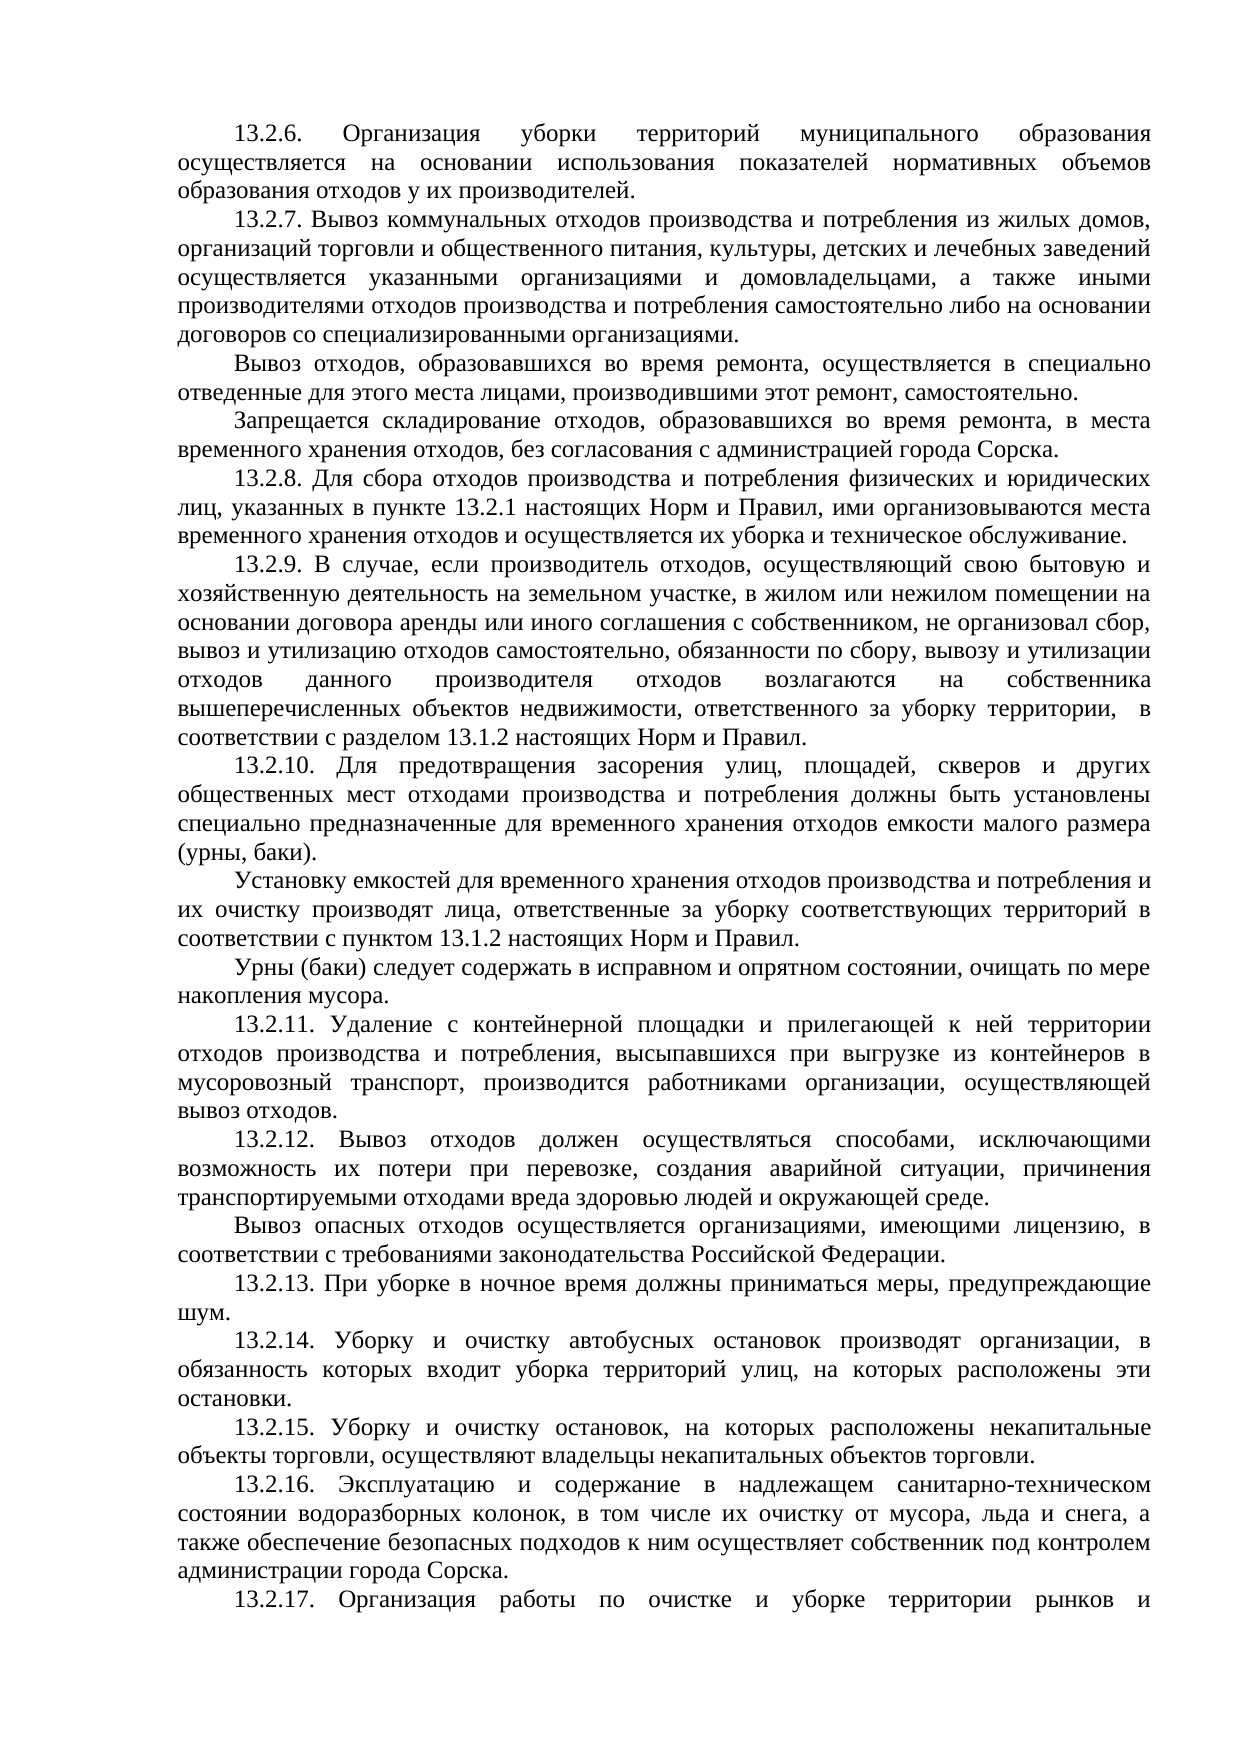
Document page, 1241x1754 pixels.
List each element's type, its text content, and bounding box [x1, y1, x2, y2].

text Установку емкостей для временного хранения отходов производства и потребления и их очистку производят лица, ответственные за уборку соответствующих территорий в соответствии с пунктом 13.1.2 настоящих Норм и Правил. [177, 866, 1152, 952]
text 13.2.11. Удаление с контейнерной площадки и прилегающей к ней территории отходов производства и потребления, высыпавшихся при выгрузке из контейнеров в мусоровозный транспорт, производится работниками организации, осуществляющей вывоз отходов. [177, 1009, 1152, 1124]
text 13.2.15. Уборку и очистку остановок, на которых расположены некапитальные объекты торговли, осуществляют владельцы некапитальных объектов торговли. [177, 1412, 1152, 1469]
text Урны (баки) следует содержать в исправном и опрятном состоянии, очищать по мере накопления мусора. [177, 952, 1152, 1009]
text Запрещается складирование отходов, образовавшихся во время ремонта, в места временного хранения отходов, без согласования с администрацией города Сорска. [177, 406, 1152, 463]
text 13.2.10. Для предотвращения засорения улиц, площадей, скверов и других общественных мест отходами производства и потребления должны быть установлены специально предназначенные для временного хранения отходов емкости малого размера (урны, баки). [177, 751, 1152, 866]
text Вывоз опасных отходов осуществляется организациями, имеющими лицензию, в соответствии с требованиями законодательства Российской Федерации. [177, 1211, 1152, 1268]
text 13.2.7. Вывоз коммунальных отходов производства и потребления из жилых домов, организаций торговли и общественного питания, культуры, детских и лечебных заведений осуществляется указанными организациями и домовладельцами, а также иными производителями отходов производства и потребления самостоятельно либо на основании договоров со специализированными организациями. [177, 204, 1152, 348]
text 13.2.9. В случае, если производитель отходов, осуществляющий свою бытовую и хозяйственную деятельность на земельном участке, в жилом или нежилом помещении на основании договора аренды или иного соглашения с собственником, не организовал сбор, вывоз и утилизацию отходов самостоятельно, обязанности по сбору, вывозу и утилизации отходов данного производителя отходов возлагаются на собственника вышеперечисленных объектов недвижимости, ответственного за уборку территории, в соответствии с разделом 13.1.2 настоящих Норм и Правил. [177, 549, 1152, 751]
text 13.2.12. Вывоз отходов должен осуществляться способами, исключающими возможность их потери при перевозке, создания аварийной ситуации, причинения транспортируемыми отходами вреда здоровью людей и окружающей среде. [177, 1124, 1152, 1211]
text 13.2.8. Для сбора отходов производства и потребления физических и юридических лиц, указанных в пункте 13.2.1 настоящих Норм и Правил, ими организовываются места временного хранения отходов и осуществляется их уборка и техническое обслуживание. [177, 463, 1152, 549]
text 13.2.14. Уборку и очистку автобусных остановок производят организации, в обязанность которых входит уборка территорий улиц, на которых расположены эти остановки. [177, 1326, 1152, 1412]
text Вывоз отходов, образовавшихся во время ремонта, осуществляется в специально отведенные для этого места лицами, производившими этот ремонт, самостоятельно. [177, 348, 1152, 406]
text 13.2.16. Эксплуатацию и содержание в надлежащем санитарно-техническом состоянии водоразборных колонок, в том числе их очистку от мусора, льда и снега, а также обеспечение безопасных подходов к ним осуществляет собственник под контролем администрации города Сорска. [177, 1469, 1152, 1584]
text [177, 1584, 1152, 1613]
text 13.2.13. При уборке в ночное время должны приниматься меры, предупреждающие шум. [177, 1268, 1152, 1326]
text 13.2.6. Организация уборки территорий муниципального образования осуществляется на основании использования показателей нормативных объемов образования отходов у их производителей. [177, 118, 1152, 204]
